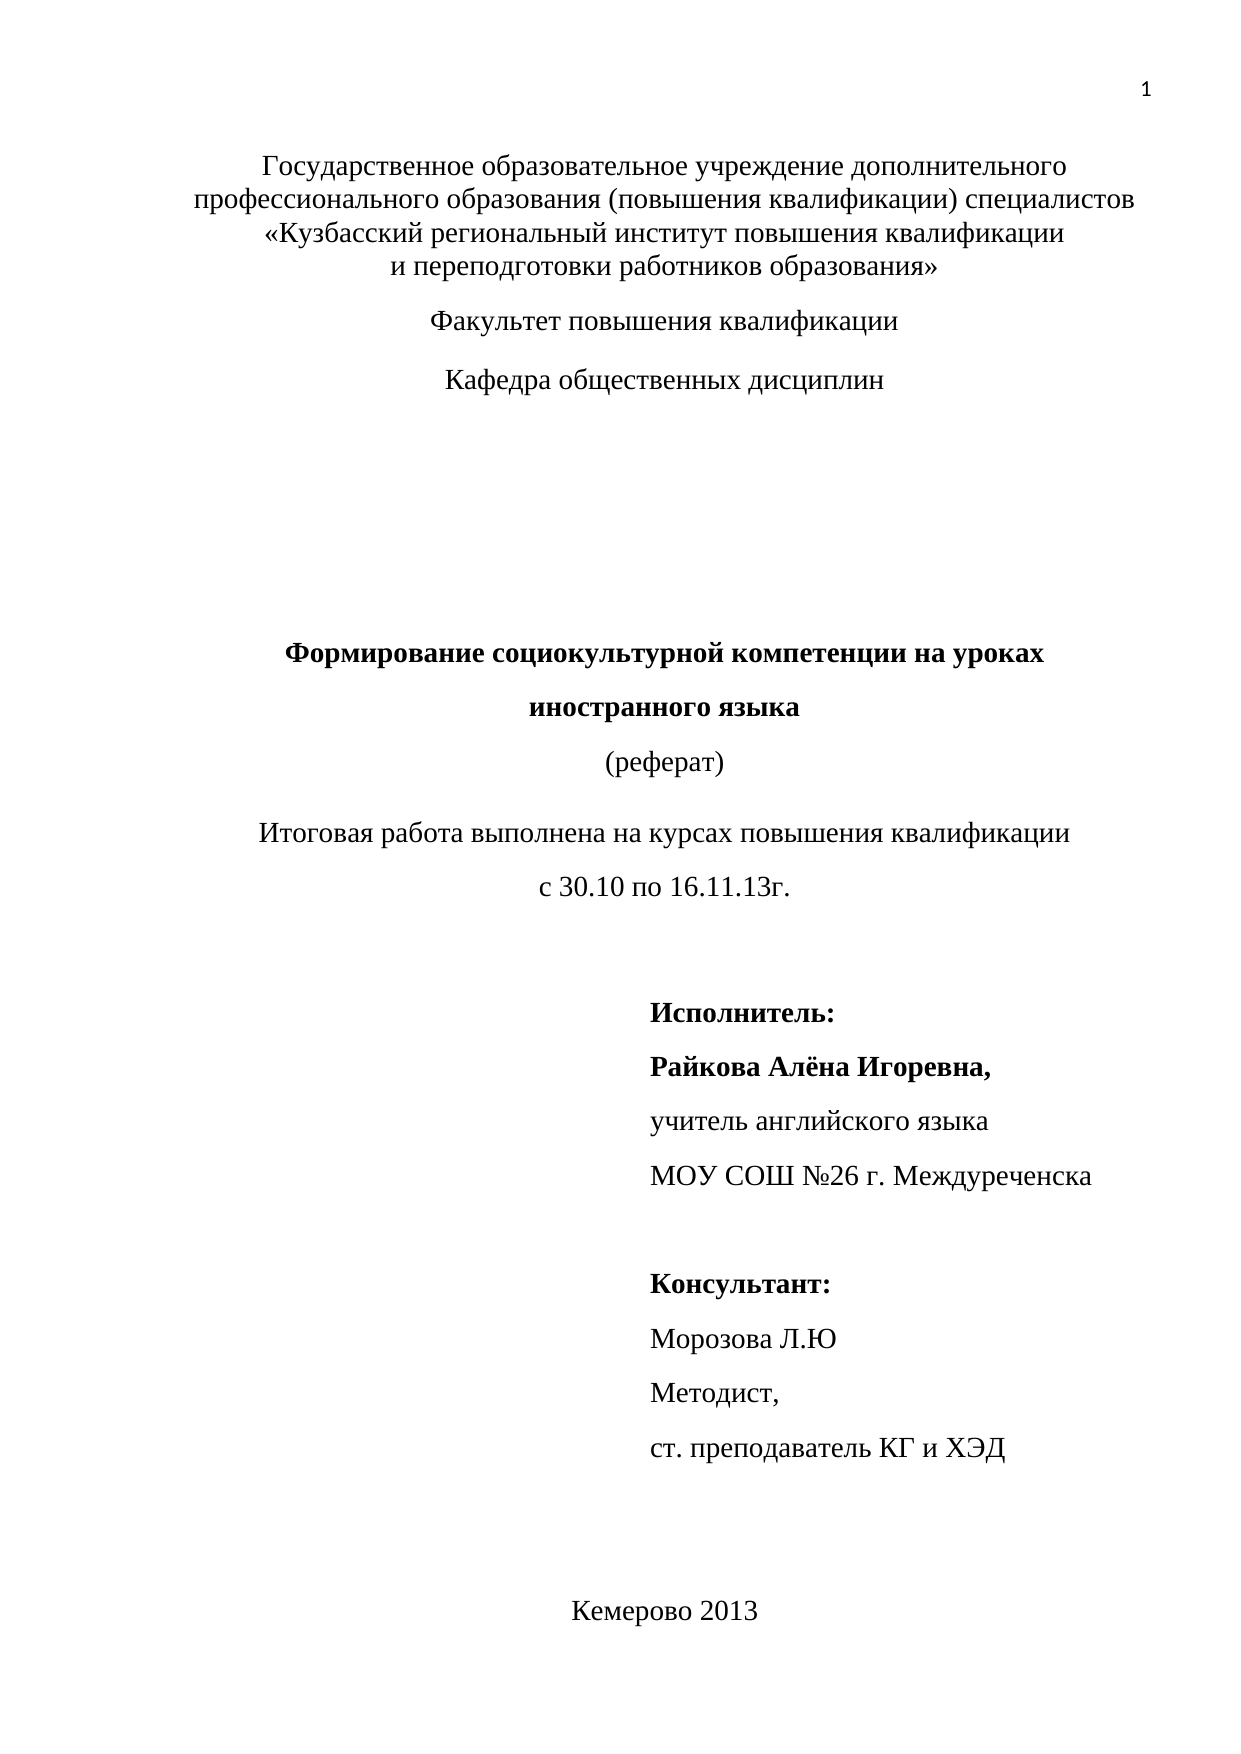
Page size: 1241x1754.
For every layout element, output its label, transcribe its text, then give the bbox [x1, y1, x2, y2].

text Исполнитель: [177, 995, 1152, 1028]
text Государственное образовательное учреждение дополнительного профессионального образования (повышения квалификации) специалистов «Кузбасский региональный институт повышения квалификации и переподготовки работников образования» [177, 148, 1152, 282]
text МОУ СОШ №26 г. Междуреченска [177, 1158, 1152, 1191]
text Кафедра общественных дисциплин [177, 362, 1152, 396]
text Методист, [177, 1375, 1152, 1409]
text Факультет повышения квалификации [177, 303, 1152, 336]
text ст. преподаватель КГ и ХЭД [177, 1430, 1152, 1463]
text Райкова Алёна Игоревна, [177, 1049, 1152, 1083]
text Формирование социокультурной компетенции на уроках [177, 635, 1152, 668]
text иностранного языка [177, 689, 1152, 723]
text Кемерово 2013 [177, 1593, 1152, 1626]
text учитель английского языка [177, 1103, 1152, 1137]
text Морозова Л.Ю [177, 1321, 1152, 1354]
text Итоговая работа выполнена на курсах повышения квалификации [177, 815, 1152, 848]
text Консультант: [177, 1267, 1152, 1300]
text (реферат) [177, 744, 1152, 777]
text с 30.10 по 16.11.13г. [177, 869, 1152, 903]
